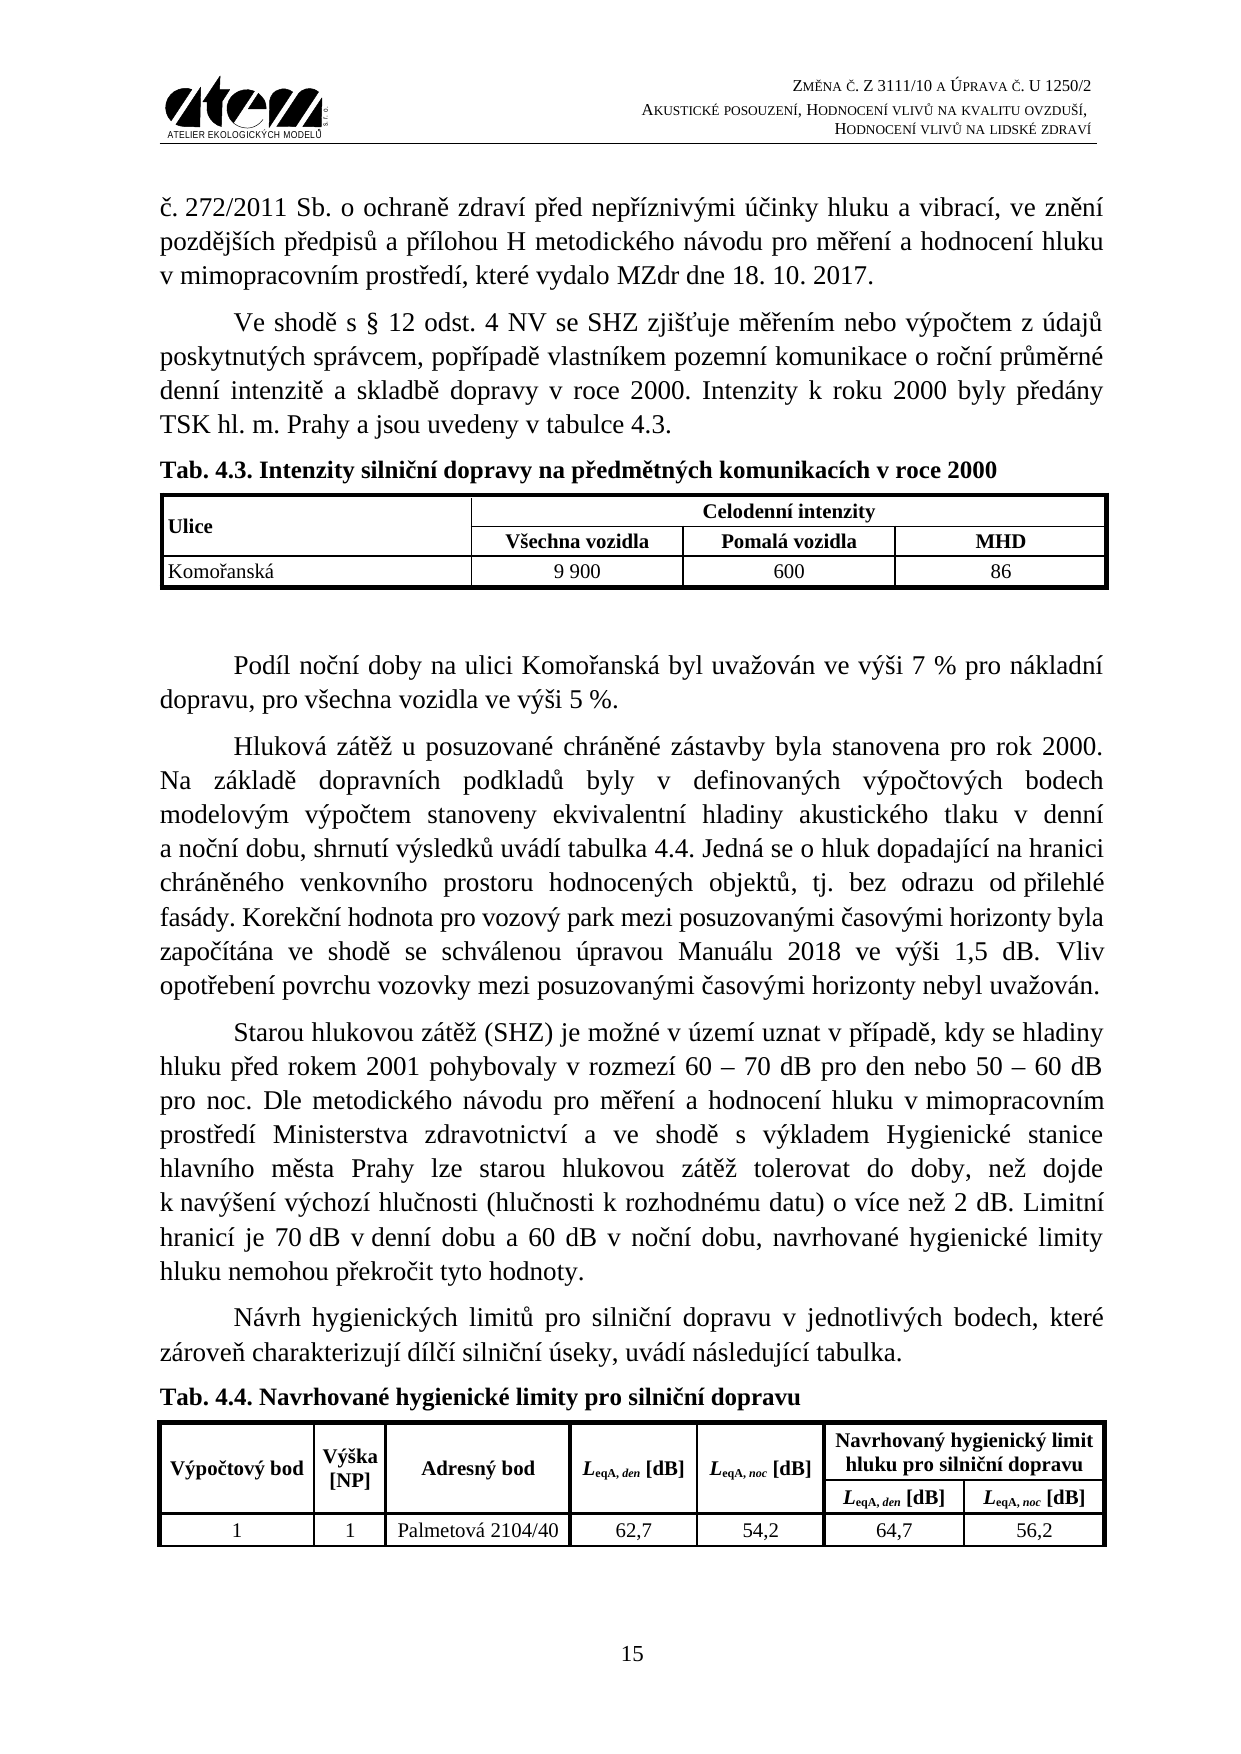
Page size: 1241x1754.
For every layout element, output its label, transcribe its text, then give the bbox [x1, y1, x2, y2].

table_header Adresný bod [387, 1425, 568, 1512]
table_header Výpočtový bod [162, 1425, 313, 1512]
table_cell Komořanská [164, 557, 471, 585]
text Návrh hygienických limitů pro silniční dopravu v jednotlivých bodech, které zároveň charakterizují dílčí silniční úseky, uvádí následující tabulka. [159, 1302, 1104, 1367]
table_header LeqA, den [dB] [572, 1425, 696, 1512]
table_header Výška [NP] [315, 1425, 384, 1512]
table_cell 62,7 [572, 1515, 696, 1545]
table_header Celodenní intenzity [472, 497, 1104, 526]
table_cell 1 [162, 1515, 313, 1545]
table_cell Pomalá vozidla [684, 527, 894, 555]
text Starou hlukovou zátěž (SHZ) je možné v území uznat v případě, kdy se hladiny hluku před rokem 2001 pohybovaly v rozmezí 60 – 70 dB pro den nebo 50 – 60 dB pro noc. Dle metodického návodu pro měření a hodnocení hluku v mimopracovním prostředí Ministerstva zdravotnictví a ve shodě s výkladem Hygienické stanice hlavního města Prahy lze starou hlukovou zátěž tolerovat do doby, než dojde k navýšení výchozí hlučnosti (hlučnosti k rozhodnému datu) o více než 2 dB. Limitní hranicí je 70 dB v denní dobu a 60 dB v noční dobu, navrhované hygienické limity hluku nemohou překročit tyto hodnoty. [159, 1016, 1104, 1286]
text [159, 191, 1104, 290]
table_cell 86 [896, 557, 1104, 585]
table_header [826, 1425, 1102, 1479]
text Ve shodě s § 12 odst. 4 NV se SHZ zjišťuje měřením nebo výpočtem z údajů poskytnutých správcem, popřípadě vlastníkem pozemní komunikace o roční průměrné denní intenzitě a skladbě dopravy v roce 2000. Intenzity k roku 2000 byly předány TSK hl. m. Prahy a jsou uvedeny v tabulce 4.3. [159, 306, 1104, 439]
table_cell 1 [315, 1515, 384, 1545]
table_cell MHD [896, 527, 1104, 555]
text Tab. 4.3. Intenzity silniční dopravy na předmětných komunikacích v roce 2000 [159, 455, 1104, 484]
table_cell LeqA, noc [dB] [965, 1481, 1102, 1512]
table_header LeqA, noc [dB] [698, 1425, 822, 1512]
table_cell Palmetová 2104/40 [387, 1515, 568, 1545]
table_cell Všechna vozidla [472, 527, 682, 555]
table_cell 54,2 [698, 1515, 822, 1545]
table_cell 64,7 [826, 1515, 963, 1545]
table_cell LeqA, den [dB] [826, 1481, 963, 1512]
table_cell 600 [684, 557, 894, 585]
text Tab. 4.4. Navrhované hygienické limity pro silniční dopravu [159, 1382, 1104, 1411]
text Podíl noční doby na ulici Komořanská byl uvažován ve výši 7 % pro nákladní dopravu, pro všechna vozidla ve výši 5 %. [159, 649, 1104, 714]
table_header Ulice [164, 497, 471, 555]
table_cell 56,2 [965, 1515, 1102, 1545]
text Hluková zátěž u posuzované chráněné zástavby byla stanovena pro rok 2000. Na základě dopravních podkladů byly v definovaných výpočtových bodech modelovým výpočtem stanoveny ekvivalentní hladiny akustického tlaku v denní a noční dobu, shrnutí výsledků uvádí tabulka 4.4. Jedná se o hluk dopadající na hranici chráněného venkovního prostoru hodnocených objektů, tj. bez odrazu od přilehlé fasády. Korekční hodnota pro vozový park mezi posuzovanými časovými horizonty byla započítána ve shodě se schválenou úpravou Manuálu 2018 ve výši 1,5 dB. Vliv opotřebení povrchu vozovky mezi posuzovanými časovými horizonty nebyl uvažován. [159, 730, 1104, 1000]
table_cell 9 900 [472, 557, 682, 585]
